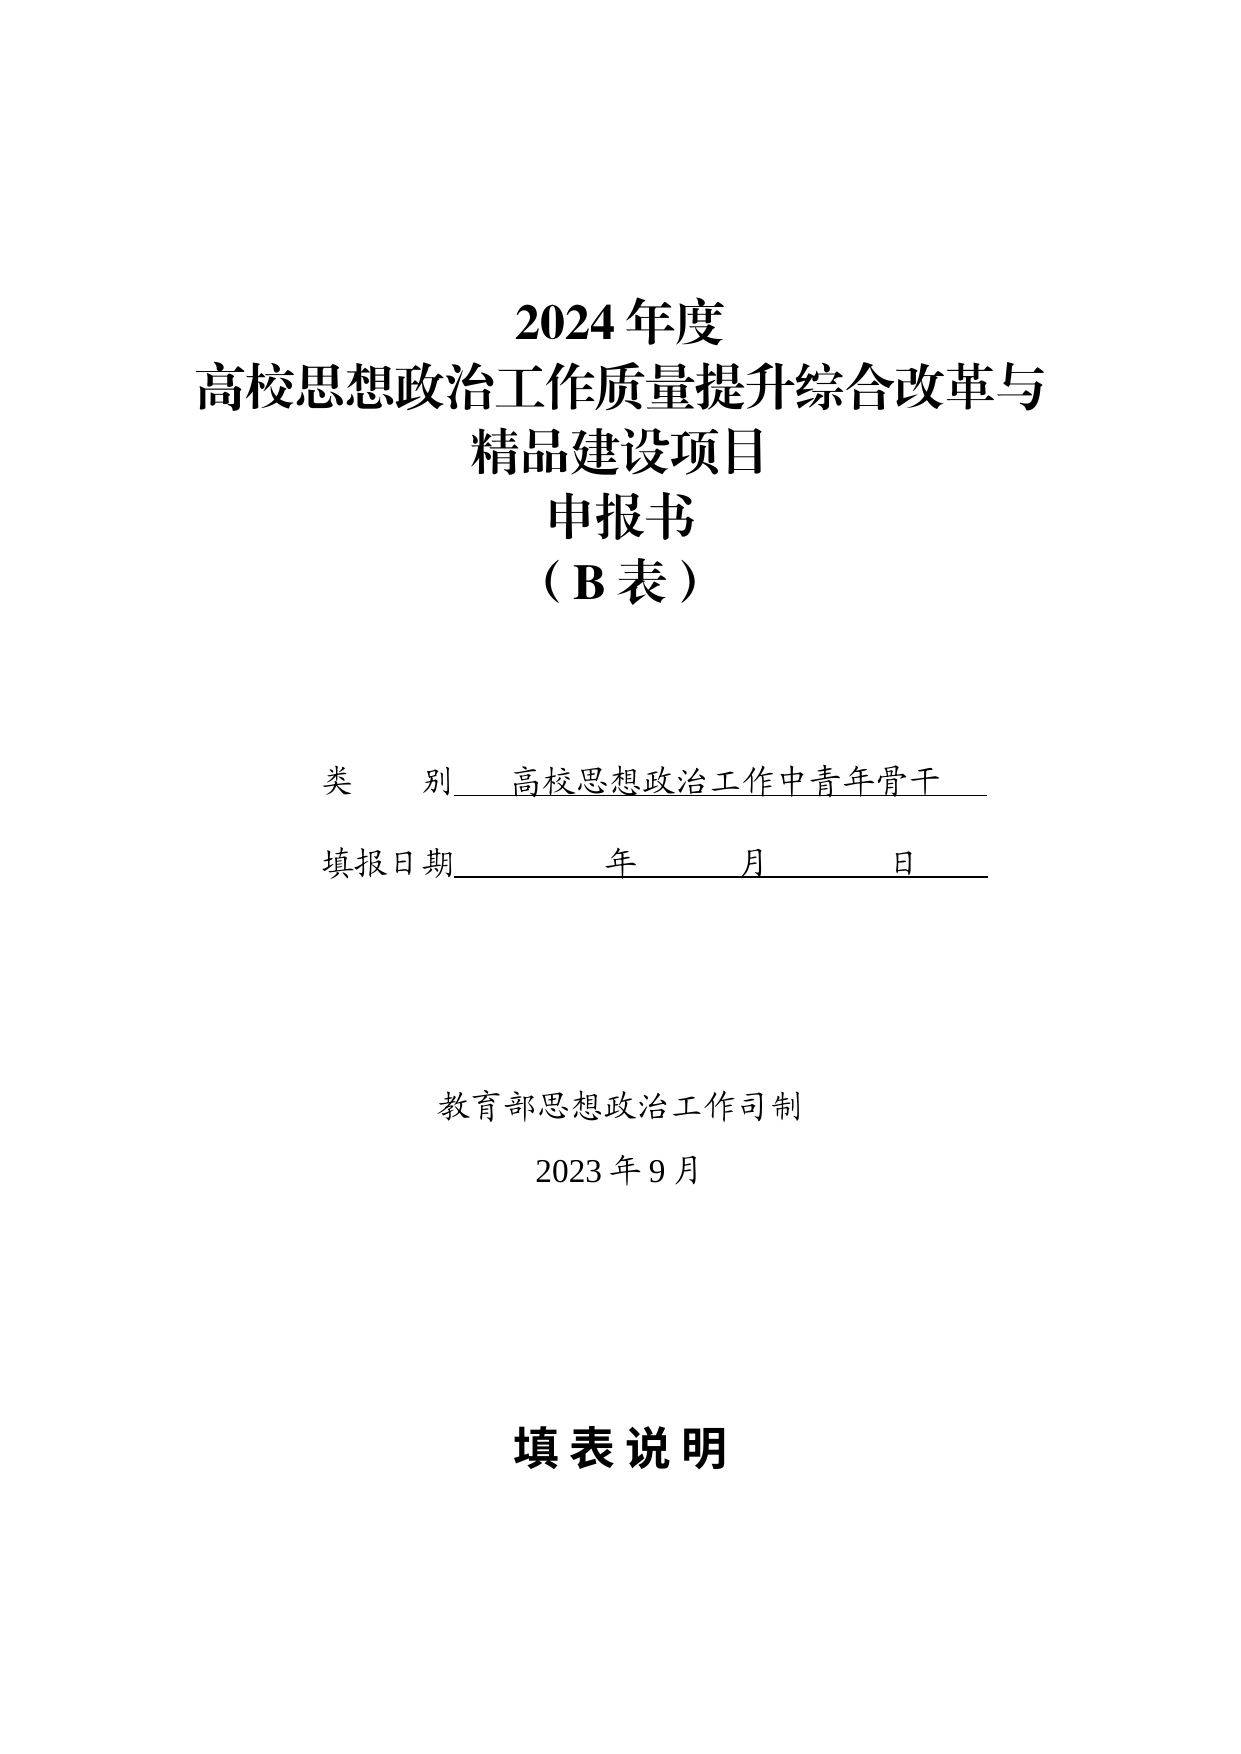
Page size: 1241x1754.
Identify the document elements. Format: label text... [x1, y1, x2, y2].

text 填报日期 年 月 日 [187, 828, 1053, 893]
text 2024年度 [187, 292, 1053, 357]
text 2023年9月 [187, 1137, 1053, 1202]
text 高校思想政治工作质量提升综合改革与精品建设项目 [187, 357, 1053, 487]
text 申报书 [187, 487, 1053, 552]
text （B表） [187, 552, 1053, 617]
text 教育部思想政治工作司制 [187, 1072, 1053, 1137]
text 填 表 说 明 [187, 1397, 1053, 1494]
text 类 别 高校思想政治工作中青年骨干 [187, 747, 1053, 812]
